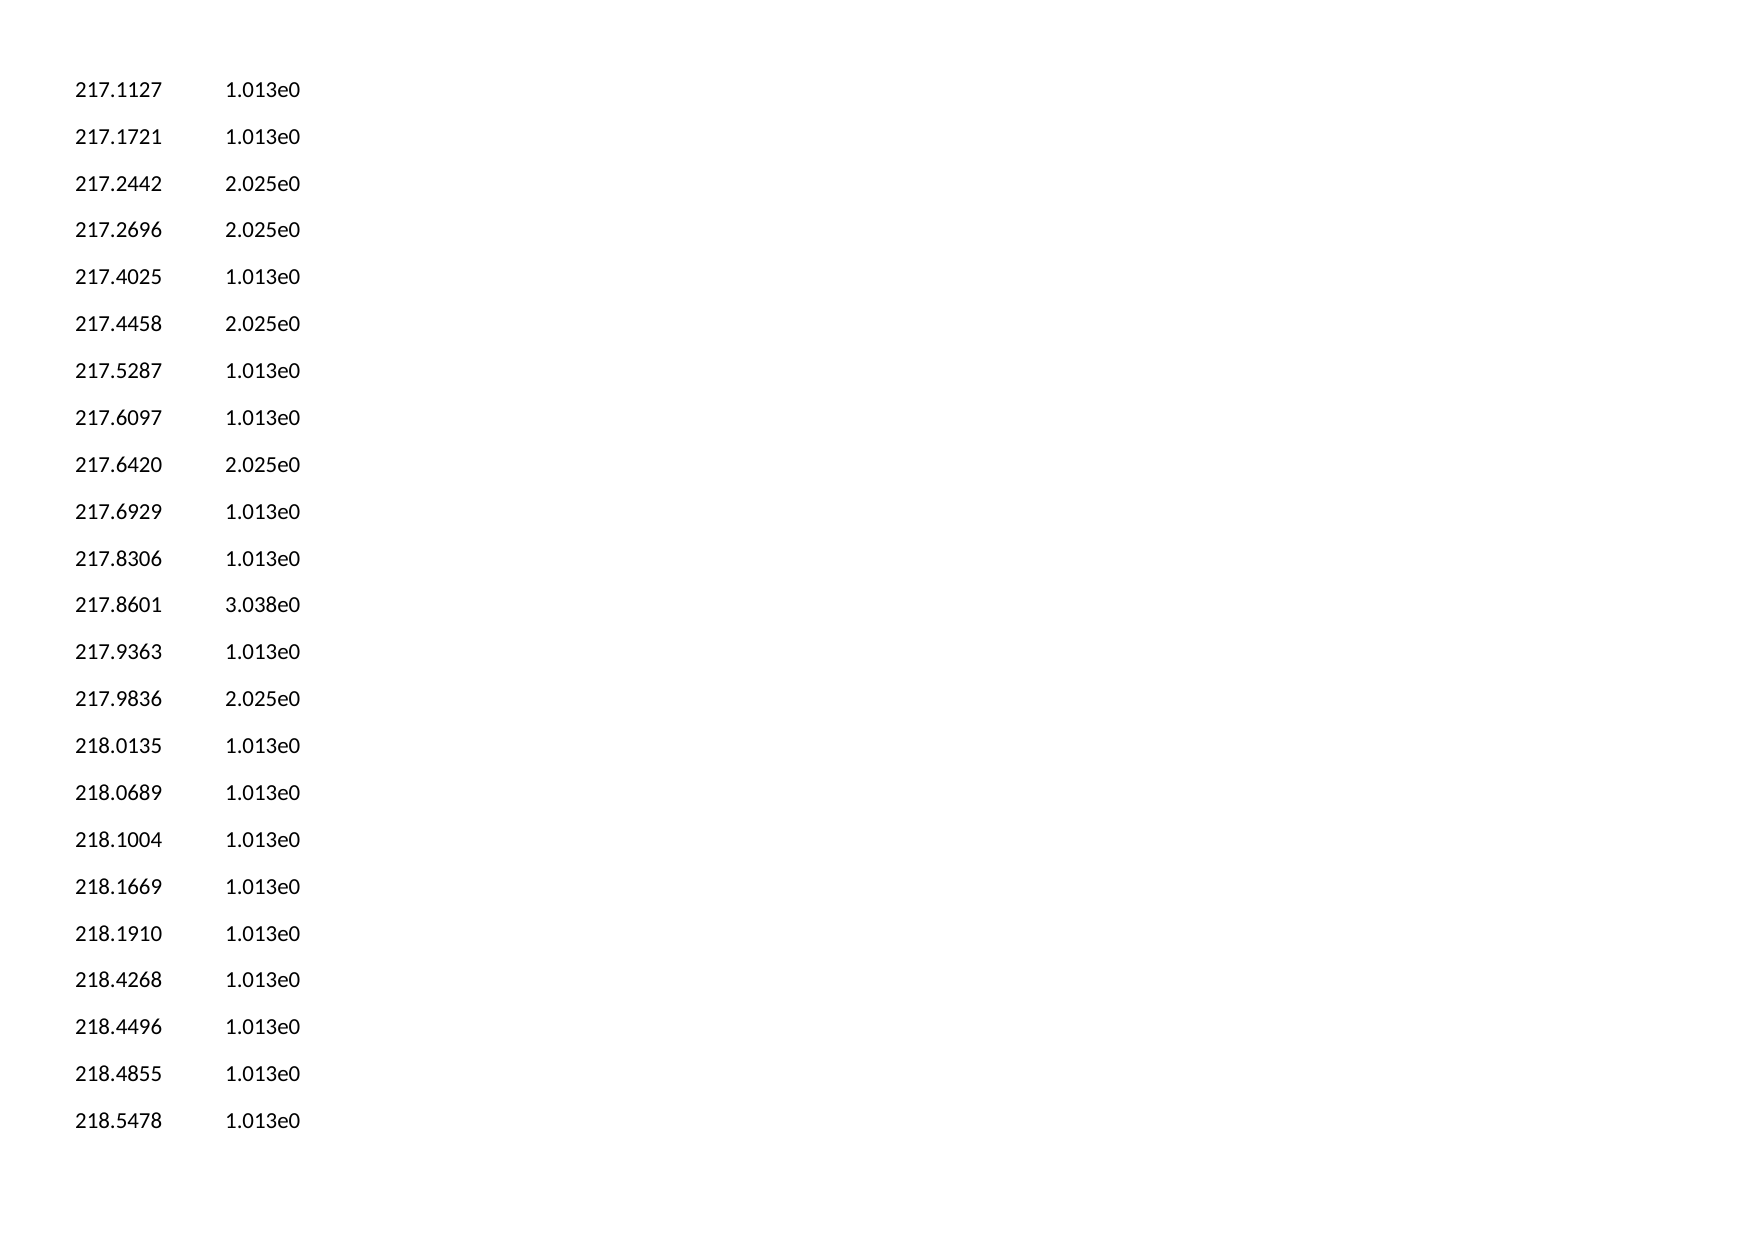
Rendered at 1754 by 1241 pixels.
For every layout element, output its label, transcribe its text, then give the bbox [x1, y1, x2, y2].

text 217.2696 2.025e0 [75, 216, 1679, 244]
text 218.4855 1.013e0 [75, 1059, 1679, 1087]
text 217.6097 1.013e0 [75, 403, 1679, 431]
text 218.1004 1.013e0 [75, 825, 1679, 853]
text 217.1127 1.013e0 [75, 75, 1679, 103]
text 217.9836 2.025e0 [75, 684, 1679, 712]
text 218.4268 1.013e0 [75, 966, 1679, 994]
text 217.8306 1.013e0 [75, 544, 1679, 572]
text 218.4496 1.013e0 [75, 1012, 1679, 1041]
text 218.1669 1.013e0 [75, 872, 1679, 900]
text 217.6929 1.013e0 [75, 497, 1679, 525]
text 218.1910 1.013e0 [75, 919, 1679, 947]
text 217.2442 2.025e0 [75, 169, 1679, 197]
text 218.0135 1.013e0 [75, 731, 1679, 759]
text 217.4458 2.025e0 [75, 309, 1679, 337]
text 217.5287 1.013e0 [75, 356, 1679, 384]
text 218.0689 1.013e0 [75, 778, 1679, 806]
text 217.6420 2.025e0 [75, 450, 1679, 478]
text 217.9363 1.013e0 [75, 637, 1679, 666]
text 217.4025 1.013e0 [75, 262, 1679, 291]
text 218.5478 1.013e0 [75, 1106, 1679, 1134]
text 217.1721 1.013e0 [75, 122, 1679, 150]
text 217.8601 3.038e0 [75, 591, 1679, 619]
